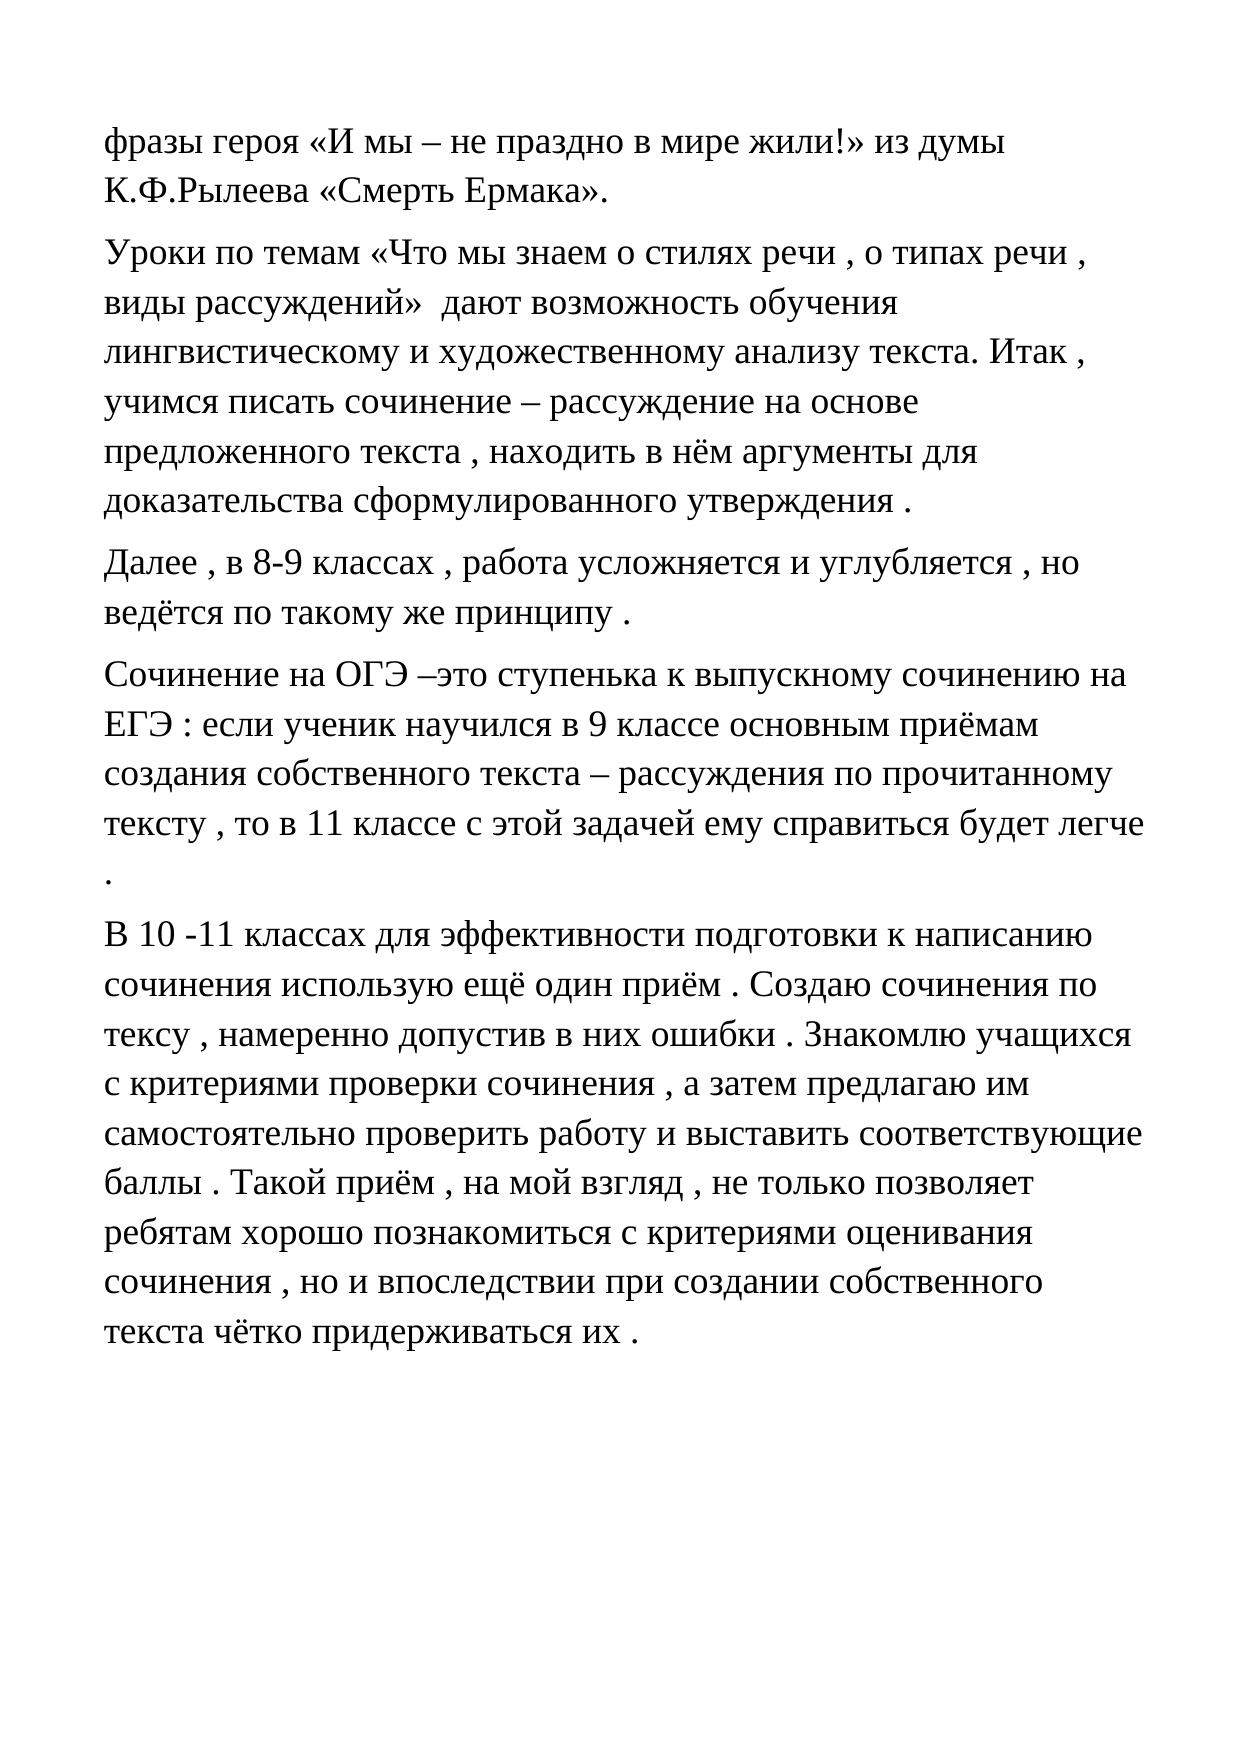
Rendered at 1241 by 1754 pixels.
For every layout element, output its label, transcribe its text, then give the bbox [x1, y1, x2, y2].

text Уроки по темам «Что мы знаем о стилях речи , о типах речи , виды рассуждений» дают возможность обучения лингвистическому и художественному анализу текста. Итак , учимся писать сочинение – рассуждение на основе предложенного текста , находить в нём аргументы для доказательства сформулированного утверждения . [103, 230, 1152, 521]
text Сочинение на ОГЭ –это ступенька к выпускному сочинению на ЕГЭ : если ученик научился в 9 классе основным приёмам создания собственного текста – рассуждения по прочитанному тексту , то в 11 классе с этой задачей ему справиться будет легче . [103, 651, 1152, 893]
text Далее , в 8-9 классах , работа усложняется и углубляется , но ведётся по такому же принципу . [103, 540, 1152, 632]
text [103, 118, 1152, 211]
text В 10 -11 классах для эффективности подготовки к написанию сочинения использую ещё один приём . Создаю сочинения по тексу , намеренно допустив в них ошибки . Знакомлю учащихся с критериями проверки сочинения , а затем предлагаю им самостоятельно проверить работу и выставить соответствующие баллы . Такой приём , на мой взгляд , не только позволяет ребятам хорошо познакомиться с критериями оценивания сочинения , но и впоследствии при создании собственного текста чётко придерживаться их . [103, 912, 1152, 1352]
